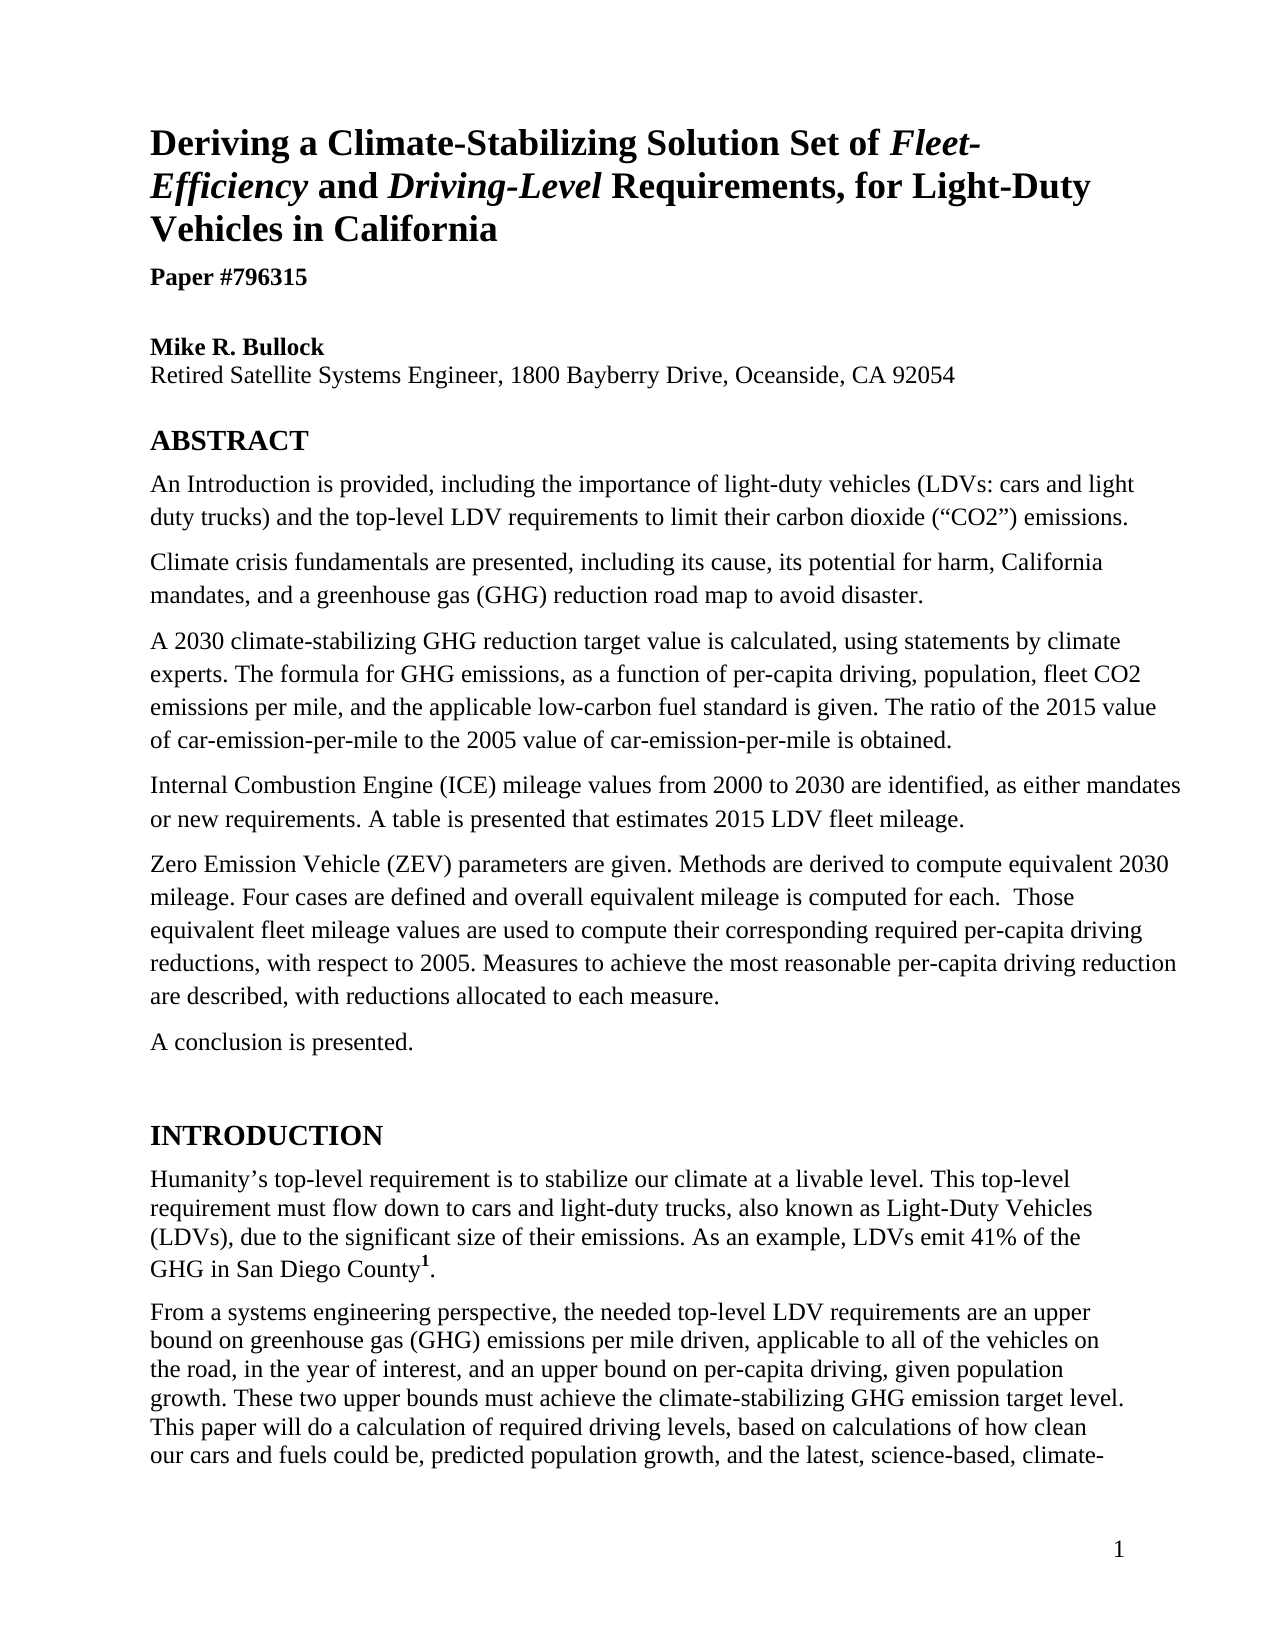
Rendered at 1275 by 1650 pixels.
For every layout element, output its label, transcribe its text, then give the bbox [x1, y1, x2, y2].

list Zero Emission Vehicle (ZEV) parameters are given. Methods are derived to compute equivalent 2030 mileage. Four cases are defined and overall equivalent mileage is computed for each. Those equivalent fleet mileage values are used to compute their corresponding required per-capita driving reductions, with respect to 2005. Measures to achieve the most reasonable per-capita driving reduction are described, with reductions allocated to each measure. [150, 849, 1182, 1010]
text Mike R. Bullock [150, 332, 1125, 361]
list An Introduction is provided, including the importance of light-duty vehicles (LDVs: cars and light duty trucks) and the top-level LDV requirements to limit their carbon dioxide (“CO2”) emissions. [150, 469, 1181, 531]
text Deriving a Climate-Stabilizing Solution Set of Fleet-Efficiency and Driving-Level Requirements, for Light-Duty Vehicles in California [150, 120, 1125, 249]
list A conclusion is presented. [150, 1027, 1182, 1056]
text INTRODUCTION [150, 1118, 1125, 1152]
text Paper #796315 [150, 262, 1125, 291]
list Internal Combustion Engine (ICE) mileage values from 2000 to 2030 are identified, as either mandates or new requirements. A table is presented that estimates 2015 LDV fleet mileage. [150, 771, 1181, 832]
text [150, 1297, 1125, 1469]
text Humanity’s top-level requirement is to stabilize our climate at a livable level. This top-level requirement must flow down to cars and light-duty trucks, also known as Light-Duty Vehicles (LDVs), due to the significant size of their emissions. As an example, LDVs emit 41% of the GHG in San Diego County1. [150, 1164, 1125, 1284]
text ABSTRACT [150, 423, 1125, 456]
list Climate crisis fundamentals are presented, including its cause, its potential for harm, California mandates, and a greenhouse gas (GHG) reduction road map to avoid disaster. [150, 547, 1181, 609]
list A 2030 climate-stabilizing GHG reduction target value is calculated, using statements by climate experts. The formula for GHG emissions, as a function of per-capita driving, population, fleet CO2 emissions per mile, and the applicable low-carbon fuel standard is given. The ratio of the 2015 value of car-emission-per-mile to the 2005 value of car-emission-per-mile is obtained. [150, 626, 1181, 754]
text Retired Satellite Systems Engineer, 1800 Bayberry Drive, Oceanside, CA 92054 [150, 361, 1125, 389]
